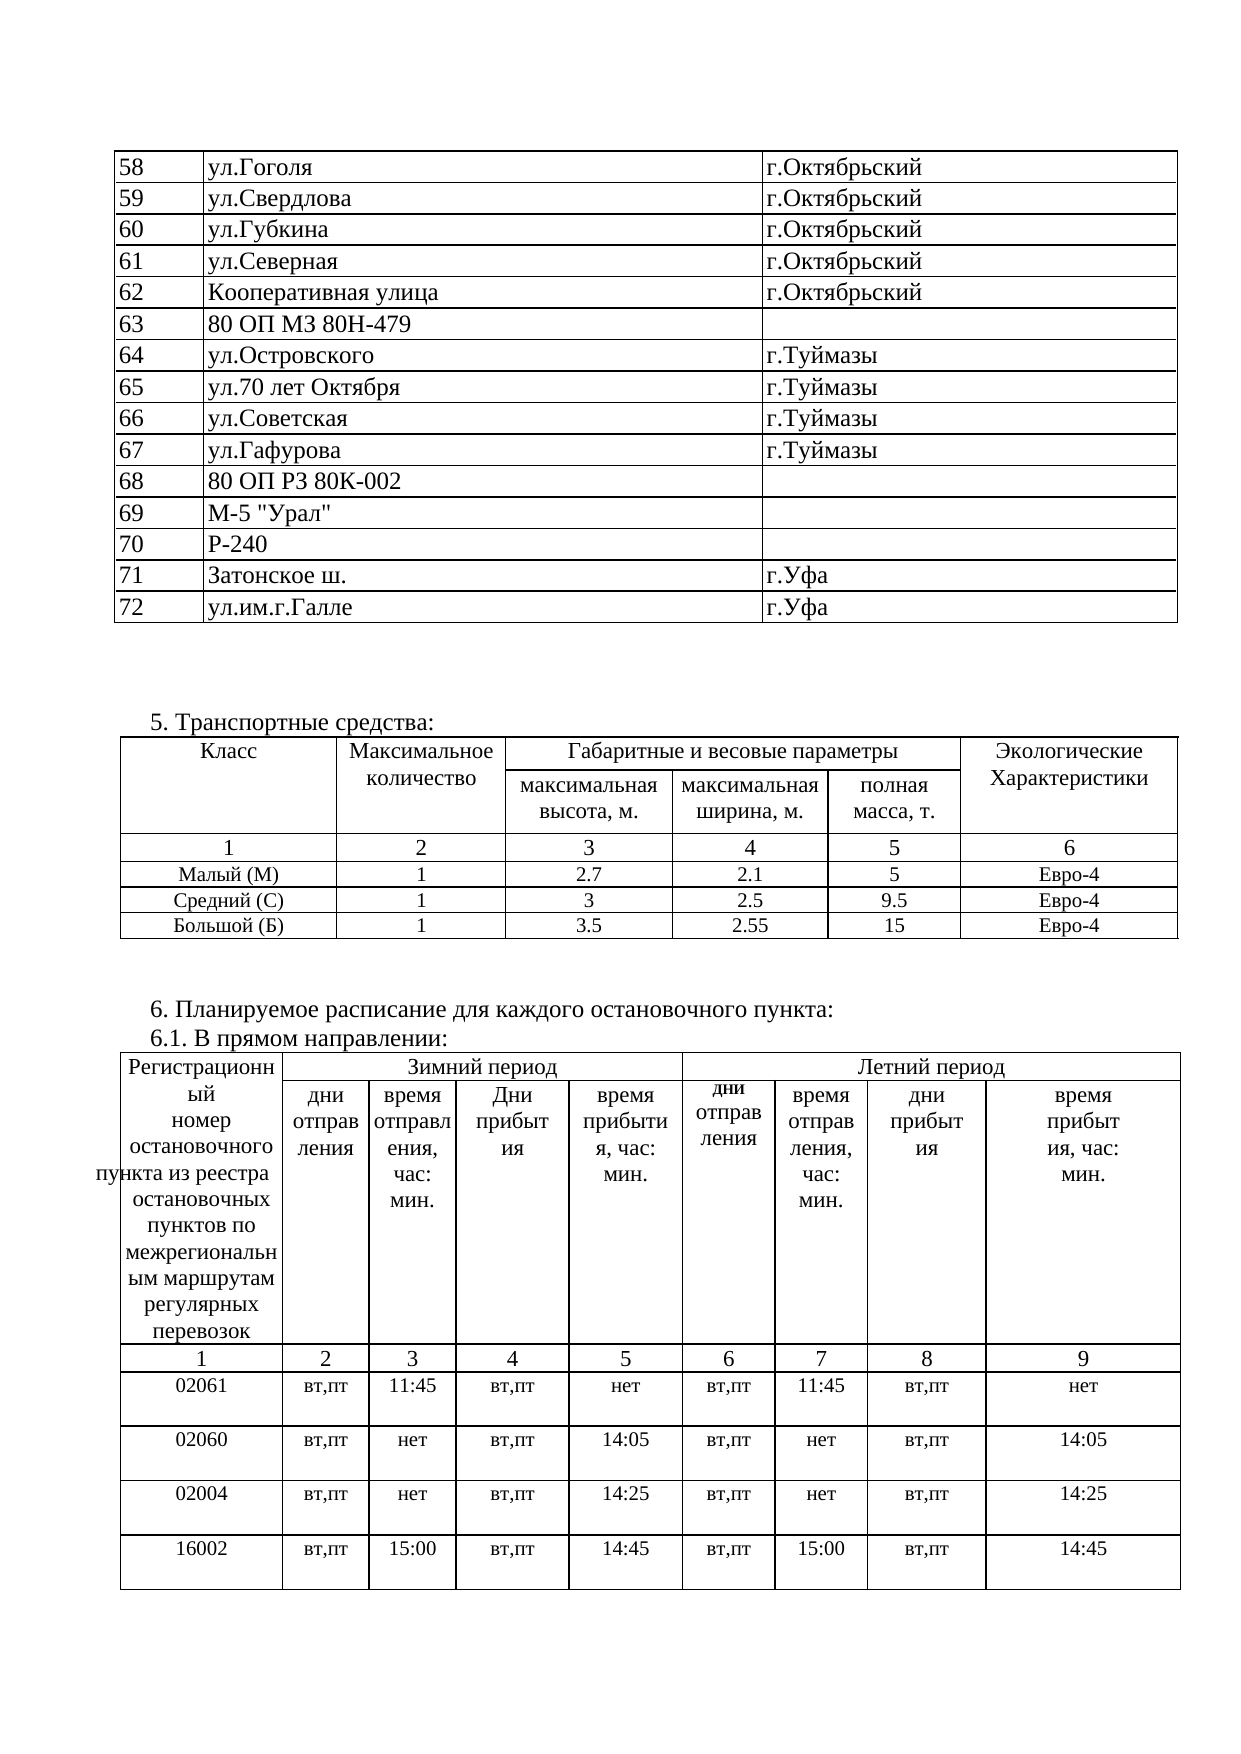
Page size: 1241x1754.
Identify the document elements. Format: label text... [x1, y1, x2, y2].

table_cell Евро-4 [961, 888, 1177, 912]
table_cell 5 [570, 1345, 682, 1371]
table_cell [763, 465, 1177, 496]
table_cell Средний (С) [121, 888, 336, 912]
table_cell вт,пт [457, 1373, 568, 1425]
table_cell 02060 [121, 1427, 282, 1480]
table_cell 14:05 [987, 1427, 1180, 1480]
table_cell 02061 [121, 1373, 282, 1425]
table_cell Кооперативная улица [204, 277, 762, 307]
table_cell Евро-4 [961, 913, 1177, 937]
table_cell 80 ОП РЗ 80К-002 [204, 466, 762, 496]
table_cell ул.Губкина [204, 215, 762, 244]
table_cell 14:45 [987, 1536, 1180, 1588]
table_cell 15:00 [776, 1536, 867, 1588]
table_cell нет [370, 1427, 455, 1480]
table_cell 11:45 [370, 1373, 455, 1425]
table_cell вт,пт [683, 1481, 774, 1534]
table_cell 5 [829, 862, 960, 886]
text 5. Транспортные средства: [150, 707, 1090, 736]
table_header Класс [121, 738, 336, 833]
table_cell 9 [987, 1345, 1180, 1371]
table_cell 3 [506, 888, 672, 912]
table_cell 1 [121, 834, 336, 861]
table_cell 2.55 [673, 913, 827, 937]
table_cell 8 [868, 1345, 985, 1371]
table_cell г.Туймазы [763, 402, 1177, 433]
table_cell 14:25 [987, 1481, 1180, 1534]
table_cell [763, 496, 1177, 527]
table_cell вт,пт [868, 1536, 985, 1588]
table_cell дни прибыт ия [868, 1081, 985, 1343]
table_cell 65 [115, 371, 203, 402]
table_cell ул.Гоголя [204, 152, 762, 181]
table_cell 69 [115, 497, 203, 527]
table_cell г.Октябрьский [763, 244, 1177, 276]
table_cell 72 [115, 591, 203, 622]
table_cell вт,пт [457, 1481, 568, 1534]
text 6.1. В прямом направлении: [150, 1023, 1090, 1052]
table_cell время отправ ления, час: мин. [776, 1081, 867, 1343]
table_cell вт,пт [283, 1481, 368, 1534]
table_cell г.Туймазы [763, 433, 1177, 464]
table_cell Евро-4 [961, 862, 1177, 886]
table_cell Р-240 [204, 529, 762, 559]
table_cell время отправл ения, час: мин. [370, 1081, 455, 1343]
table_cell 62 [115, 277, 203, 307]
table_cell 70 [115, 529, 203, 559]
table_header Зимний период [283, 1053, 682, 1079]
table_cell 1 [337, 888, 505, 912]
table_cell вт,пт [283, 1427, 368, 1480]
table_cell 6 [683, 1345, 774, 1371]
table_cell ул.Советская [204, 403, 762, 433]
table_cell ул.им.г.Галле [204, 592, 762, 622]
table_cell 2 [337, 834, 505, 861]
table_cell 9.5 [829, 888, 960, 912]
table_cell 5 [829, 834, 960, 861]
table_cell г.Октябрьский [763, 181, 1177, 213]
table_cell 71 [115, 560, 203, 590]
table_cell 3.5 [506, 913, 672, 937]
table_cell 6 [961, 834, 1177, 861]
table_cell [763, 528, 1177, 559]
table_cell 15:00 [370, 1536, 455, 1588]
table_cell г.Уфа [763, 590, 1177, 622]
table_cell вт,пт [457, 1536, 568, 1588]
table_cell 14:25 [570, 1481, 682, 1534]
table_cell 59 [115, 183, 203, 213]
table_cell вт,пт [283, 1373, 368, 1425]
table_cell вт,пт [868, 1373, 985, 1425]
table_cell нет [776, 1427, 867, 1480]
table_cell вт,пт [868, 1481, 985, 1534]
table_cell нет [570, 1373, 682, 1425]
table_cell 2 [283, 1345, 368, 1371]
table_cell 58 [115, 152, 203, 181]
table_cell вт,пт [868, 1427, 985, 1480]
table_cell ул.Северная [204, 246, 762, 276]
table_cell ул.70 лет Октября [204, 372, 762, 402]
table_cell 1 [337, 862, 505, 886]
table_cell 11:45 [776, 1373, 867, 1425]
table_cell 80 ОП МЗ 80Н-479 [204, 309, 762, 339]
table_cell вт,пт [283, 1536, 368, 1588]
table_cell нет [370, 1481, 455, 1534]
table_cell г.Туймазы [763, 370, 1177, 402]
table_cell вт,пт [683, 1373, 774, 1425]
table_cell 15 [829, 913, 960, 937]
table_cell ДНИ отправ ления [683, 1081, 774, 1343]
table_cell вт,пт [683, 1427, 774, 1480]
table_cell М-5 "Урал" [204, 498, 762, 527]
table_cell дни отправ ления [283, 1081, 368, 1343]
table_cell полная масса, т. [829, 771, 960, 833]
table_cell 64 [115, 340, 203, 370]
table_header Габаритные и весовые параметры [506, 738, 960, 769]
table_cell Малый (М) [121, 862, 336, 886]
table_cell г.Октябрьский [763, 152, 1177, 181]
table_cell г.Уфа [763, 559, 1177, 590]
text 6. Планируемое расписание для каждого остановочного пункта: [150, 994, 1090, 1023]
table_cell 63 [115, 308, 203, 339]
table_cell 7 [776, 1345, 867, 1371]
table_cell 2.5 [673, 888, 827, 912]
table_cell 1 [337, 913, 505, 937]
table_header Экологические Характеристики [961, 738, 1177, 833]
table_cell время прибыти я, час: мин. [570, 1081, 682, 1343]
table_header Регистрационный номер остановочного пункта из реестра остановочных пунктов по межрегиональным маршрутам регулярных перевозок [121, 1053, 282, 1343]
table_cell 67 [115, 434, 203, 464]
table_cell 16002 [121, 1536, 282, 1588]
table_cell 1 [121, 1345, 282, 1371]
table_cell 02004 [121, 1481, 282, 1534]
table_cell Большой (Б) [121, 913, 336, 937]
table_cell нет [987, 1373, 1180, 1425]
table_cell ул.Островского [204, 340, 762, 370]
table_cell вт,пт [683, 1536, 774, 1588]
table_cell нет [776, 1481, 867, 1534]
table_cell 14:05 [570, 1427, 682, 1480]
table_cell 66 [115, 403, 203, 433]
table_cell 68 [115, 466, 203, 496]
table_cell 2.1 [673, 862, 827, 886]
table_cell 3 [506, 834, 672, 861]
table_cell 61 [115, 245, 203, 276]
table_cell ул.Гафурова [204, 435, 762, 464]
table_cell время прибыт ия, час: мин. [987, 1081, 1180, 1343]
table_cell г.Туймазы [763, 339, 1177, 370]
table_cell максимальная высота, м. [506, 771, 672, 833]
table_cell 4 [673, 834, 827, 861]
table_cell 2.7 [506, 862, 672, 886]
table_cell 3 [370, 1345, 455, 1371]
table_cell 60 [115, 214, 203, 244]
table_cell вт,пт [457, 1427, 568, 1480]
table_cell Дни прибыт ия [457, 1081, 568, 1343]
table_cell [763, 307, 1177, 339]
table_cell 14:45 [570, 1536, 682, 1588]
table_cell 4 [457, 1345, 568, 1371]
table_cell Затонское ш. [204, 561, 762, 590]
table_cell ул.Свердлова [204, 183, 762, 213]
table_cell г.Октябрьский [763, 213, 1177, 244]
table_header Максимальное количество [337, 738, 505, 833]
table_cell г.Октябрьский [763, 276, 1177, 307]
table_cell максимальная ширина, м. [673, 771, 827, 833]
table_header Летний период [683, 1053, 1180, 1079]
